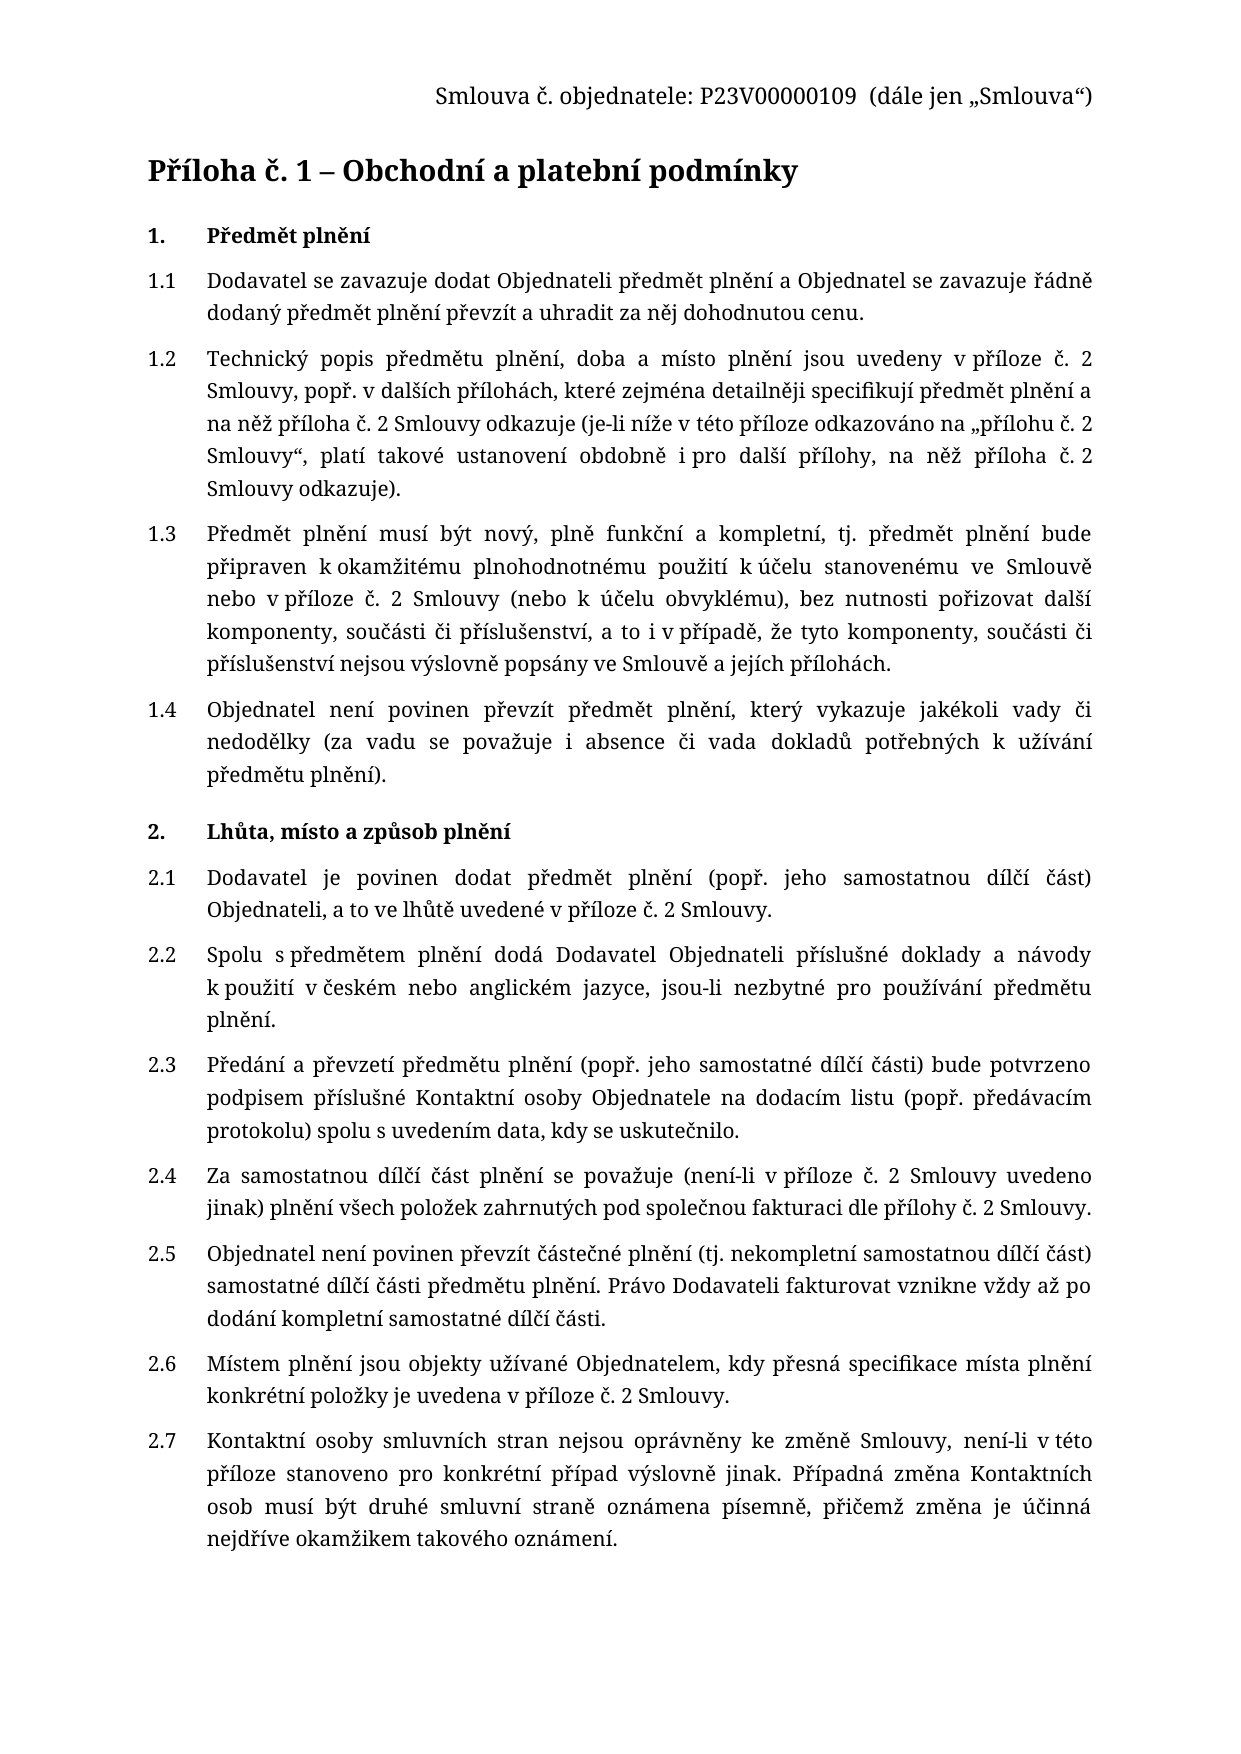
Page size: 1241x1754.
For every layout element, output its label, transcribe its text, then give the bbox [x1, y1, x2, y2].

list Objednatel není povinen převzít částečné plnění (tj. nekompletní samostatnou dílčí část) samostatné dílčí části předmětu plnění. Právo Dodavateli fakturovat vznikne vždy až po dodání kompletní samostatné dílčí části. [148, 1239, 1093, 1332]
list Předmět plnění [148, 221, 1093, 249]
list Předmět plnění musí být nový, plně funkční a kompletní, tj. předmět plnění bude připraven k okamžitému plnohodnotnému použití k účelu stanovenému ve Smlouvě nebo v příloze č. 2 Smlouvy (nebo k účelu obvyklému), bez nutnosti pořizovat další komponenty, součásti či příslušenství, a to i v případě, že tyto komponenty, součásti či příslušenství nejsou výslovně popsány ve Smlouvě a jejích přílohách. [148, 519, 1093, 678]
list Lhůta, místo a způsob plnění [148, 817, 1093, 846]
list Dodavatel se zavazuje dodat Objednateli předmět plnění a Objednatel se zavazuje řádně dodaný předmět plnění převzít a uhradit za něj dohodnutou cenu. [148, 266, 1093, 327]
list Objednatel není povinen převzít předmět plnění, který vykazuje jakékoli vady či nedodělky (za vadu se považuje i absence či vada dokladů potřebných k užívání předmětu plnění). [148, 695, 1093, 788]
list Technický popis předmětu plnění, doba a místo plnění jsou uvedeny v příloze č. 2 Smlouvy, popř. v dalších přílohách, které zejména detailněji specifikují předmět plnění a na něž příloha č. 2 Smlouvy odkazuje (je-li níže v této příloze odkazováno na „přílohu č. 2 Smlouvy“, platí takové ustanovení obdobně i pro další přílohy, na něž příloha č. 2 Smlouvy odkazuje). [148, 344, 1093, 502]
text Příloha č. 1 – Obchodní a platební podmínky [148, 150, 1093, 190]
list Dodavatel je povinen dodat předmět plnění (popř. jeho samostatnou dílčí část) Objednateli, a to ve lhůtě uvedené v příloze č. 2 Smlouvy. [148, 863, 1093, 924]
list Místem plnění jsou objekty užívané Objednatelem, kdy přesná specifikace místa plnění konkrétní položky je uvedena v příloze č. 2 Smlouvy. [148, 1349, 1093, 1410]
list Kontaktní osoby smluvních stran nejsou oprávněny ke změně Smlouvy, není-li v této příloze stanoveno pro konkrétní případ výslovně jinak. Případná změna Kontaktních osob musí být druhé smluvní straně oznámena písemně, přičemž změna je účinná nejdříve okamžikem takového oznámení. [148, 1427, 1093, 1553]
list Předání a převzetí předmětu plnění (popř. jeho samostatné dílčí části) bude potvrzeno podpisem příslušné Kontaktní osoby Objednatele na dodacím listu (popř. předávacím protokolu) spolu s uvedením data, kdy se uskutečnilo. [148, 1051, 1093, 1144]
list Za samostatnou dílčí část plnění se považuje (není-li v příloze č. 2 Smlouvy uvedeno jinak) plnění všech položek zahrnutých pod společnou fakturaci dle přílohy č. 2 Smlouvy. [148, 1161, 1093, 1222]
list Spolu s předmětem plnění dodá Dodavatel Objednateli příslušné doklady a návody k použití v českém nebo anglickém jazyce, jsou-li nezbytné pro používání předmětu plnění. [148, 940, 1093, 1034]
